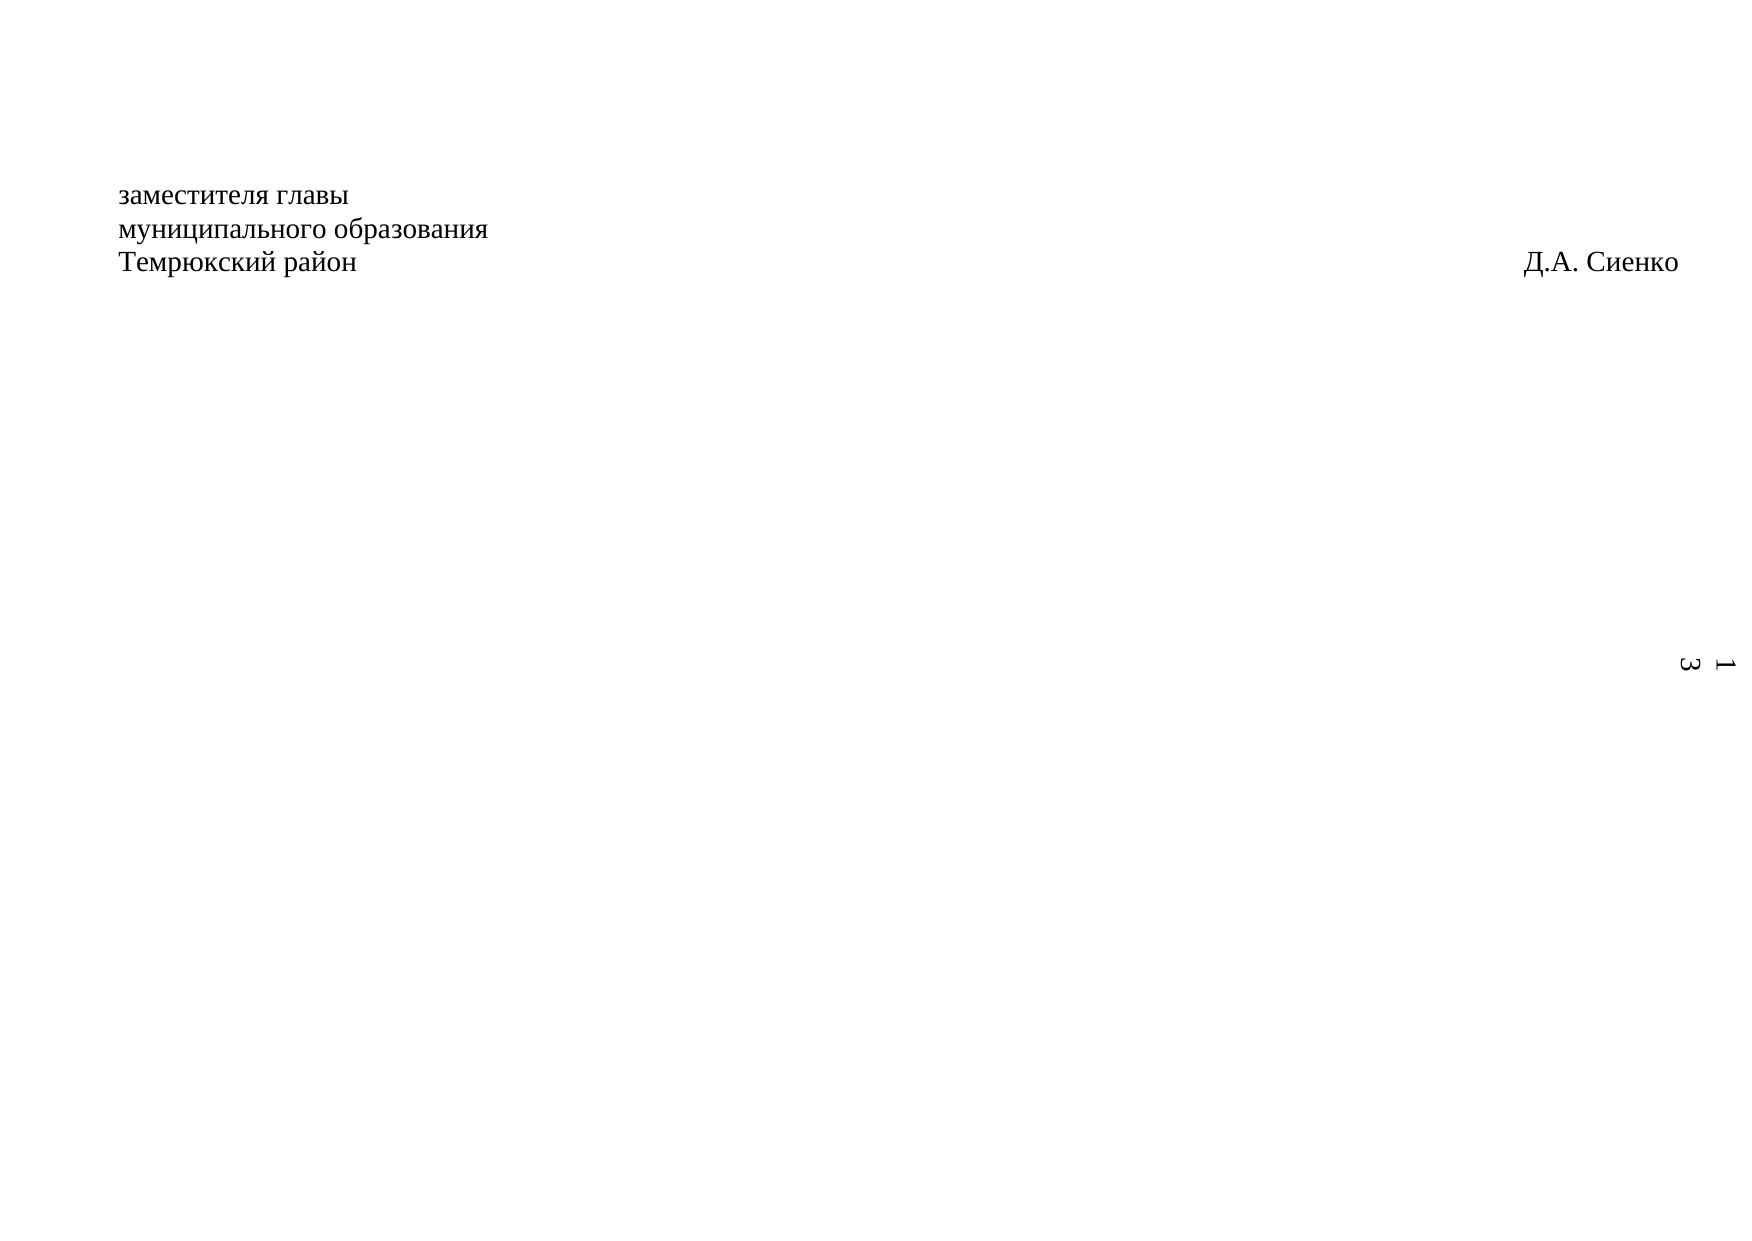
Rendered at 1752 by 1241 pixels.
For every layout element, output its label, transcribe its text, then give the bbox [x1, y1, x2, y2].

text муниципального образования [118, 211, 1683, 244]
text Темрюкский район Д.А. Сиенко [118, 244, 1683, 278]
text заместителя главы [118, 177, 1683, 211]
